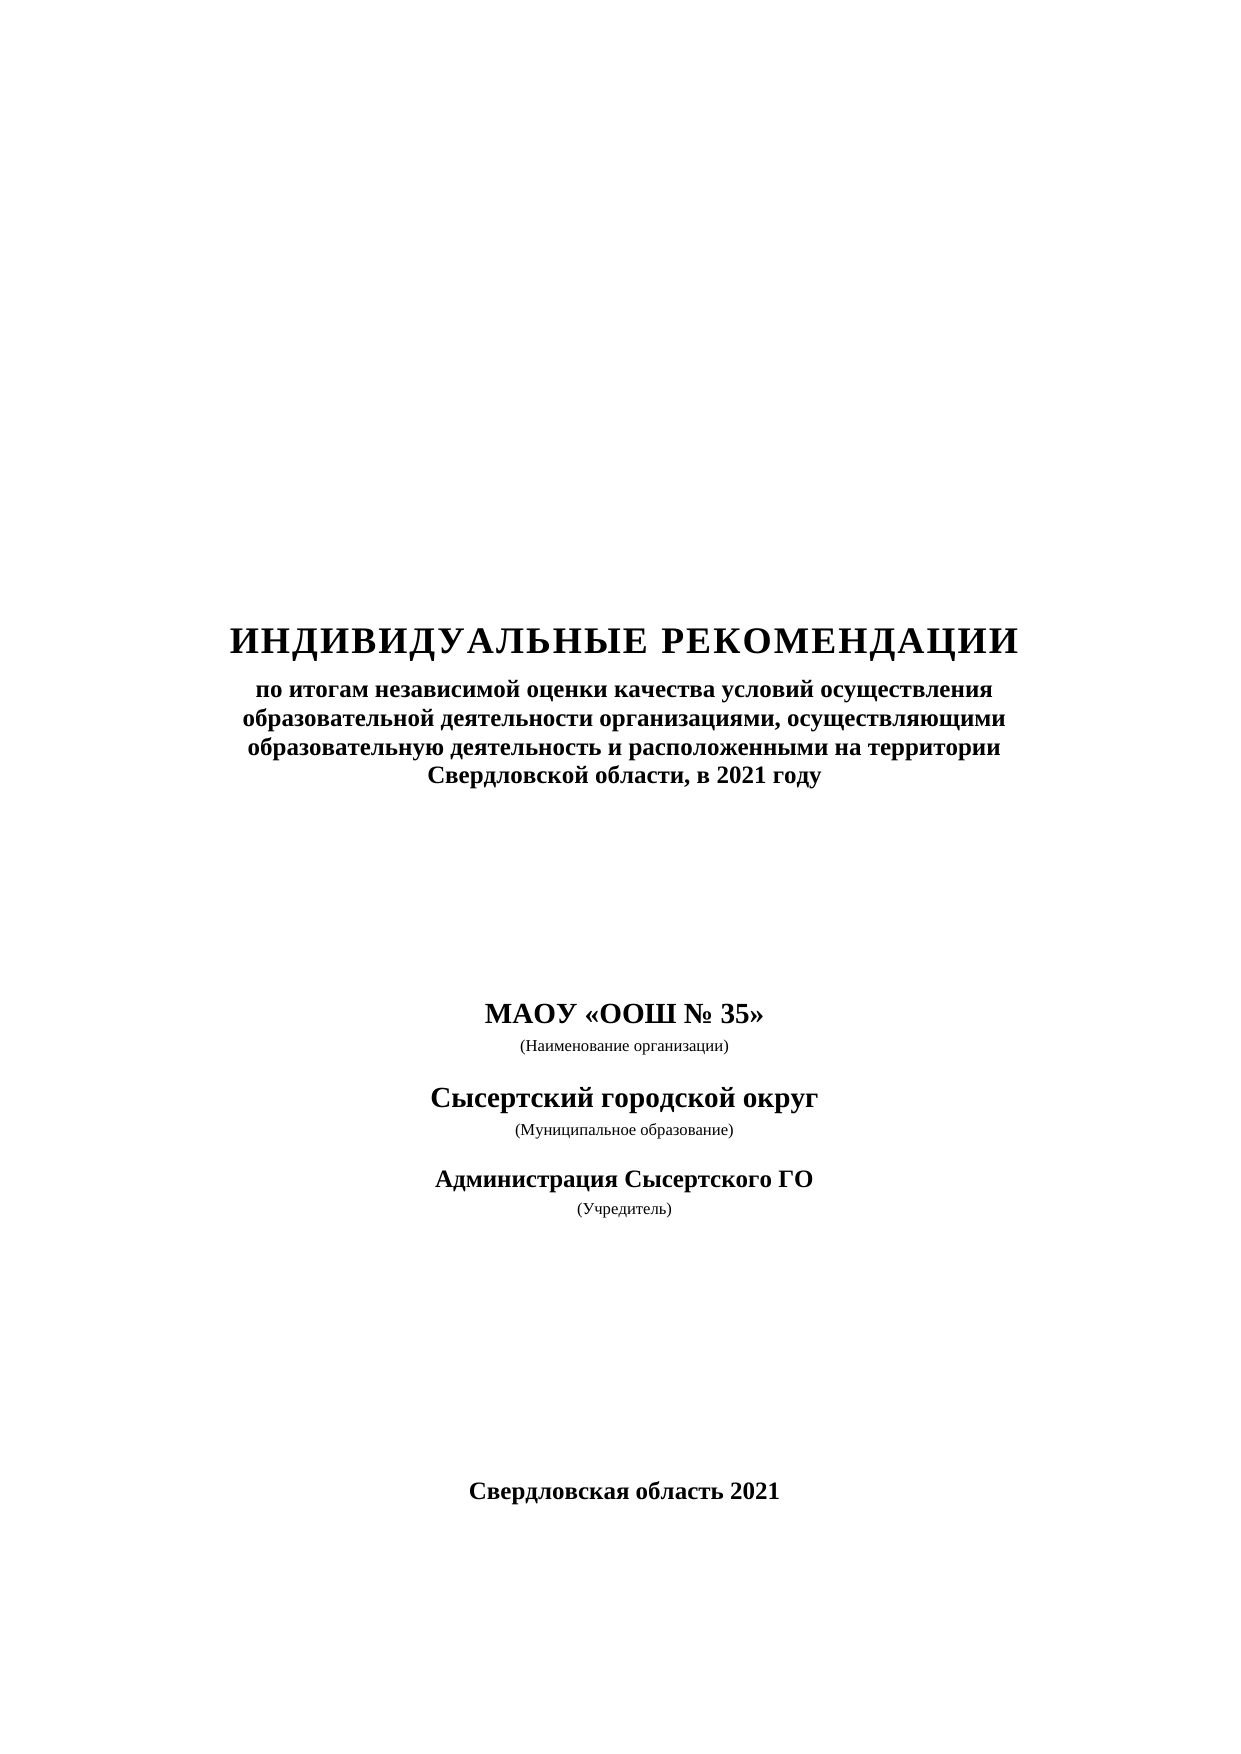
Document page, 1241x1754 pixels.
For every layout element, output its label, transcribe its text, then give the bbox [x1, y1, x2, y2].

text Сысертский городской округ [177, 1080, 1071, 1114]
text Администрация Сысертского ГО [177, 1164, 1071, 1193]
text ИНДИВИДУАЛЬНЫЕ РЕКОМЕНДАЦИИ [177, 619, 1071, 662]
text МАОУ «ООШ № 35» [177, 996, 1071, 1030]
text Свердловская область 2021 [177, 1476, 1071, 1505]
text (Муниципальное образование) [177, 1120, 1071, 1139]
text по итогам независимой оценки качества условий осуществления образовательной деятельности организациями, осуществляющими образовательную деятельность и расположенными на территории Свердловской области, в 2021 году [177, 674, 1071, 789]
text (Наименование организации) [177, 1036, 1071, 1055]
text (Учредитель) [177, 1199, 1071, 1218]
